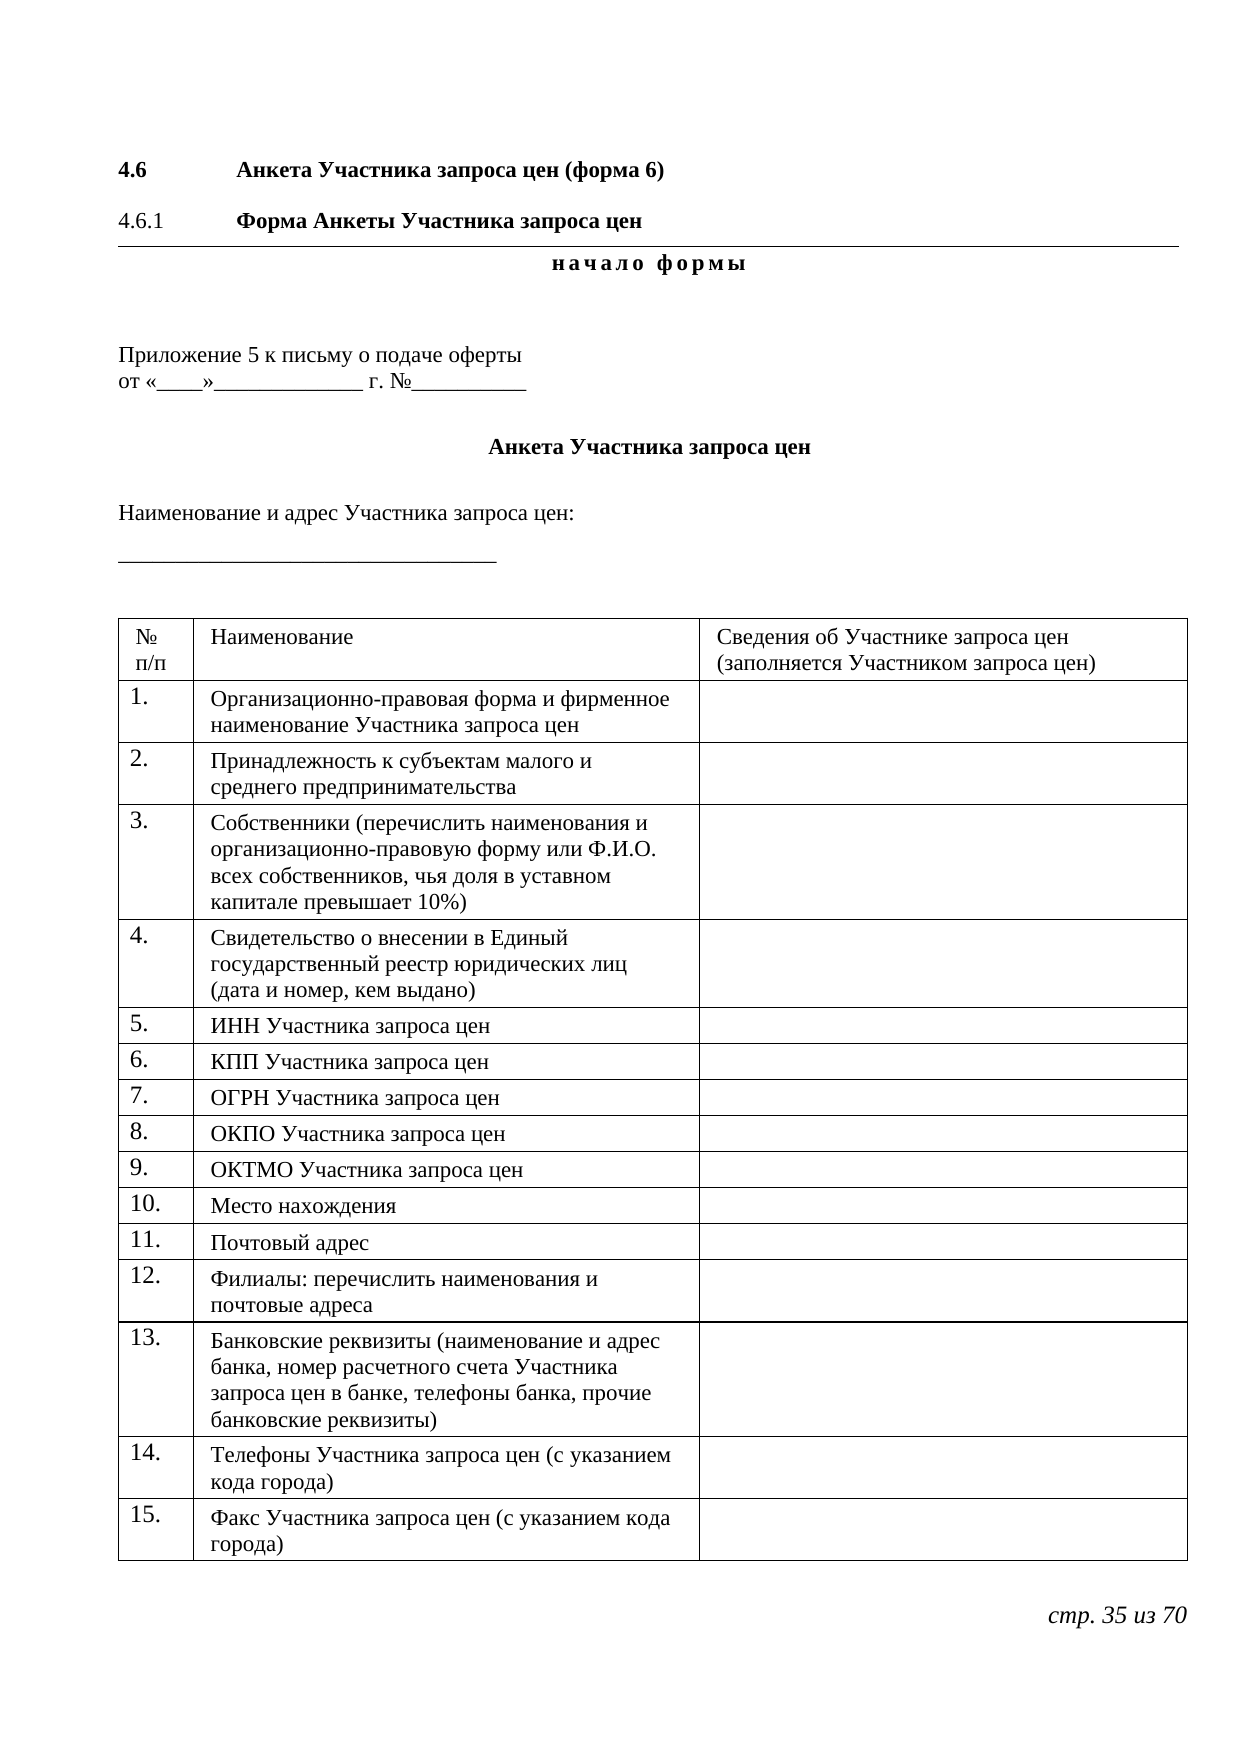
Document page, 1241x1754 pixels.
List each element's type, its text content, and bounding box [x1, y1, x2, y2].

table_header № п/п [119, 619, 193, 680]
table_cell Телефоны Участника запроса цен (с указанием кода города) [194, 1437, 699, 1498]
table_header Сведения об Участнике запроса цен (заполняется Участником запроса цен) [700, 619, 1187, 680]
table_cell [700, 1080, 1187, 1115]
table_cell [700, 1044, 1187, 1079]
table_cell Банковские реквизиты (наименование и адрес банка, номер расчетного счета Участника запроса цен в банке, телефоны банка, прочие банковские реквизиты) [194, 1323, 699, 1436]
table_cell [119, 1224, 193, 1259]
table_cell Филиалы: перечислить наименования и почтовые адреса [194, 1260, 699, 1321]
table_cell Собственники (перечислить наименования и организационно-правовую форму или Ф.И.О. всех собственников, чья доля в уставном капитале превышает 10%) [194, 805, 699, 919]
table_cell [119, 1437, 193, 1498]
table_cell [700, 1323, 1187, 1436]
table_cell [119, 1008, 193, 1043]
table_cell [119, 1188, 193, 1223]
table_cell Принадлежность к субъектам малого и среднего предпринимательства [194, 743, 699, 804]
table_cell [119, 1499, 193, 1560]
table_cell Организационно-правовая форма и фирменное наименование Участника запроса цен [194, 681, 699, 742]
text Форма Анкеты Участника запроса цен [118, 207, 1181, 233]
table_cell [700, 681, 1187, 742]
table_cell [700, 1260, 1187, 1321]
table_cell ОКТМО Участника запроса цен [194, 1152, 699, 1187]
table_cell [119, 1323, 193, 1436]
table_cell [119, 1080, 193, 1115]
table_cell ИНН Участника запроса цен [194, 1008, 699, 1043]
table_cell [700, 1116, 1187, 1151]
table_cell [700, 805, 1187, 919]
table_cell [700, 743, 1187, 804]
table_cell [119, 1116, 193, 1151]
table_cell [119, 681, 193, 742]
table_cell [119, 1044, 193, 1079]
table_cell [119, 1260, 193, 1321]
table_cell [119, 1152, 193, 1187]
table_cell КПП Участника запроса цен [194, 1044, 699, 1079]
table_cell Почтовый адрес [194, 1224, 699, 1259]
text Анкета Участника запроса цен [118, 433, 1181, 460]
table_cell [700, 1224, 1187, 1259]
table_cell Свидетельство о внесении в Единый государственный реестр юридических лиц (дата и номер, кем выдано) [194, 920, 699, 1007]
table_cell [700, 1008, 1187, 1043]
text начало формы [118, 247, 1179, 275]
text Наименование и адрес Участника запроса цен: [118, 499, 1181, 526]
table_cell Место нахождения [194, 1188, 699, 1223]
table_cell ОКПО Участника запроса цен [194, 1116, 699, 1151]
table_cell [700, 1188, 1187, 1223]
text Приложение 5 к письму о подаче оферты от «____»_____________ г. №__________ [118, 341, 1181, 394]
table_cell [700, 1152, 1187, 1187]
table_cell [119, 920, 193, 1007]
subtitle Анкета Участника запроса цен (форма 6) [118, 156, 1181, 182]
table_cell [119, 743, 193, 804]
table_cell [119, 805, 193, 919]
table_cell [700, 1499, 1187, 1560]
table_cell ОГРН Участника запроса цен [194, 1080, 699, 1115]
table_cell [700, 920, 1187, 1007]
text _________________________________ [118, 539, 1181, 565]
table_cell [700, 1437, 1187, 1498]
table_header Наименование [194, 619, 699, 680]
table_cell Факс Участника запроса цен (с указанием кода города) [194, 1499, 699, 1560]
